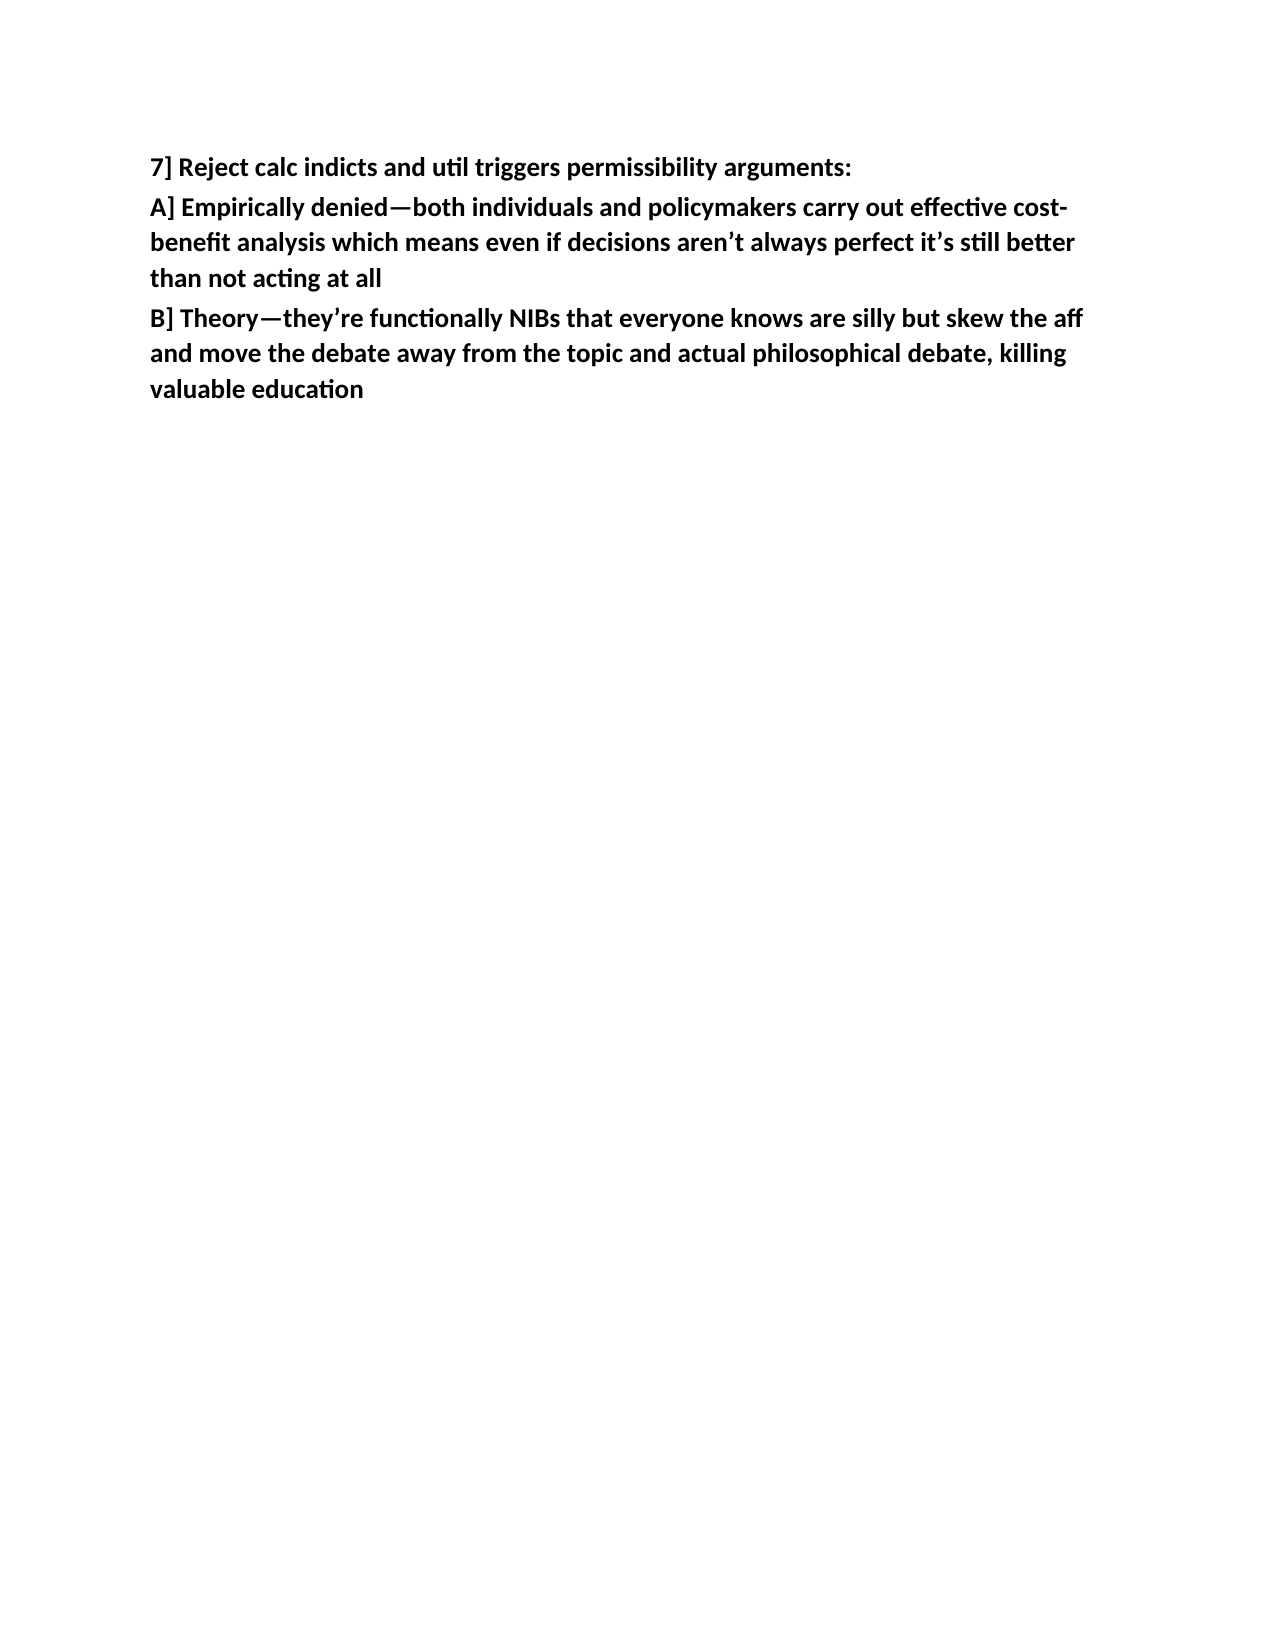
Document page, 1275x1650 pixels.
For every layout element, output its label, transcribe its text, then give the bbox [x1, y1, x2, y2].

subtitle A] Empirically denied—both individuals and policymakers carry out effective cost-benefit analysis which means even if decisions aren’t always perfect it’s still better than not acting at all [150, 190, 1125, 294]
subtitle B] Theory—they’re functionally NIBs that everyone knows are silly but skew the aff and move the debate away from the topic and actual philosophical debate, killing valuable education [150, 301, 1125, 405]
subtitle 7] Reject calc indicts and util triggers permissibility arguments: [150, 150, 1125, 183]
